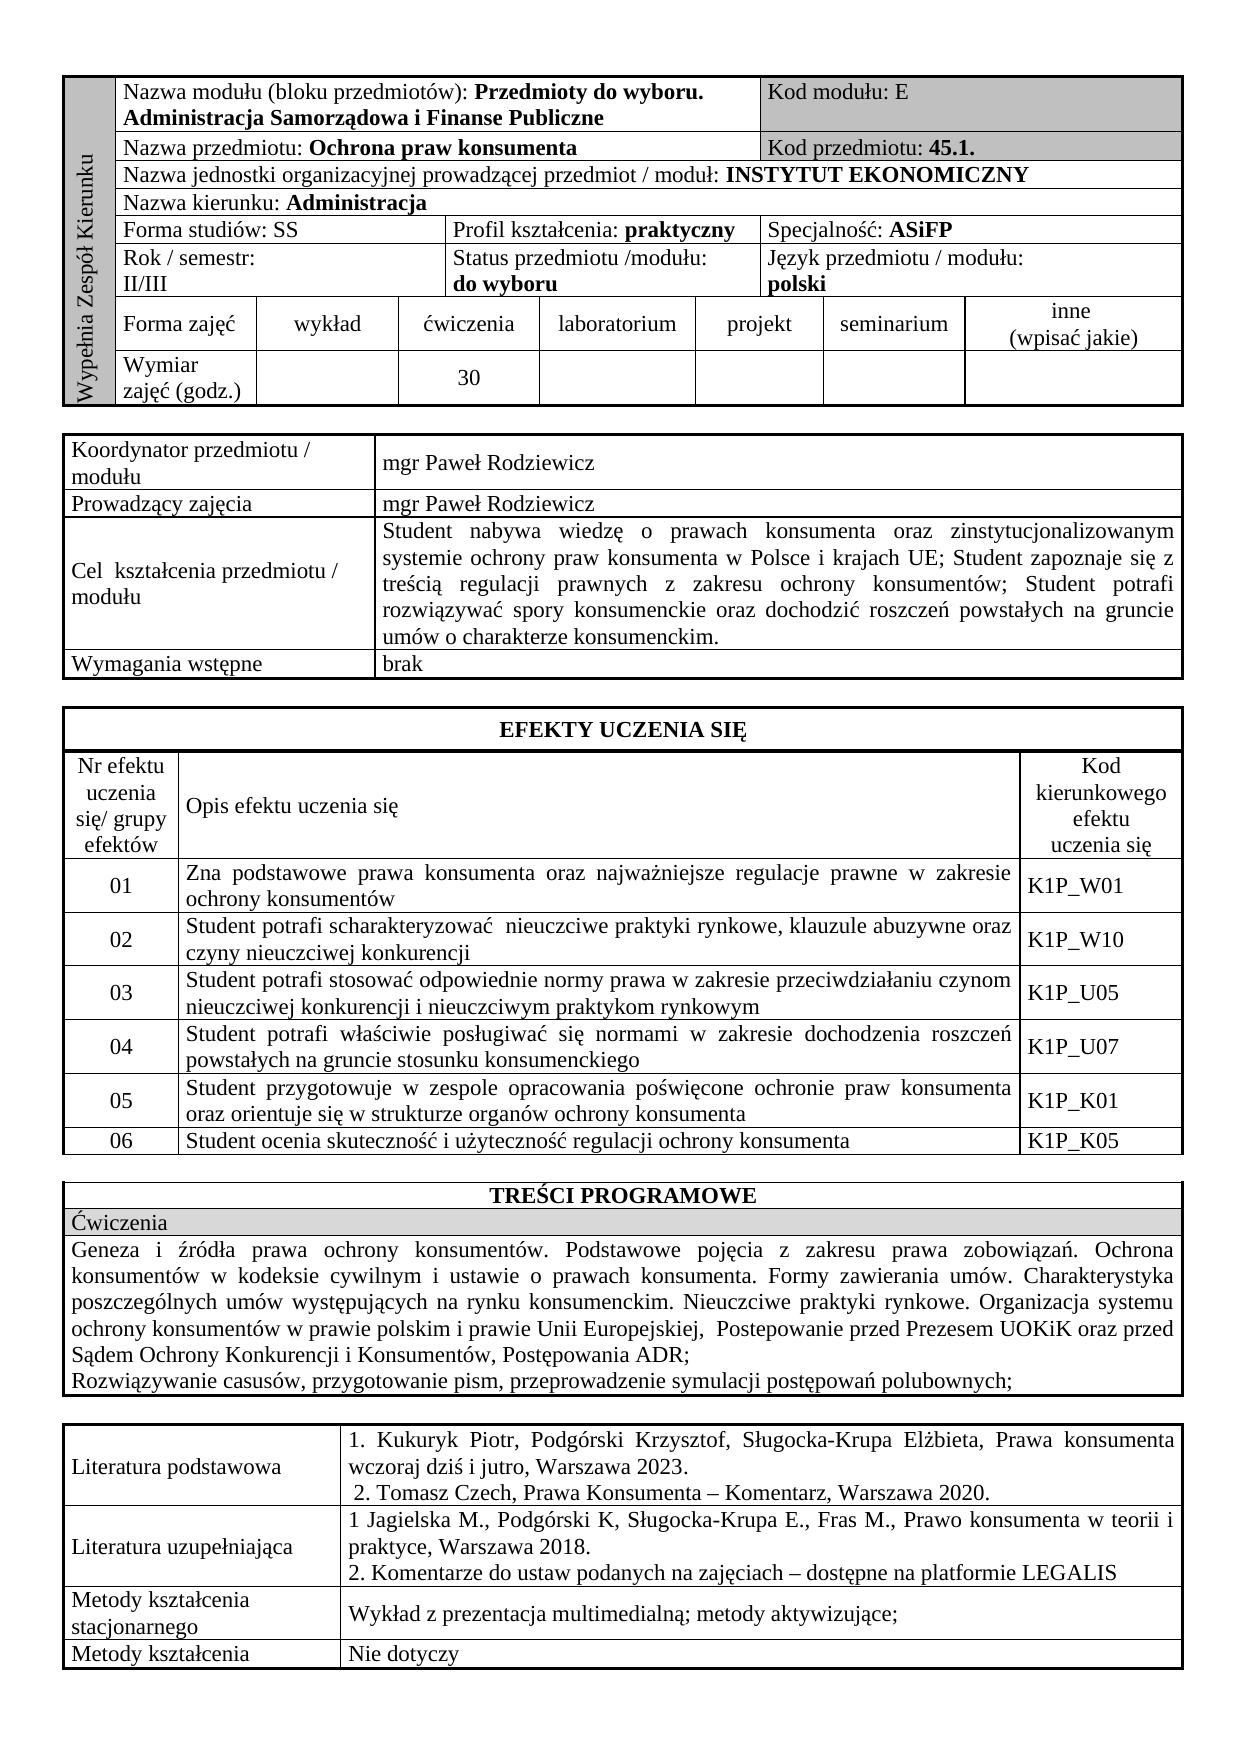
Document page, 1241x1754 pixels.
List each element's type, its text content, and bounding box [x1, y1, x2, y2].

table_cell Kod przedmiotu: 45.1. [761, 132, 1181, 160]
table_cell Nie dotyczy [341, 1640, 1181, 1667]
table_cell Forma zajęć [116, 297, 256, 350]
table_cell [540, 351, 695, 404]
table_cell Student przygotowuje w zespole opracowania poświęcone ochronie praw konsumenta oraz orientuje się w strukturze organów ochrony konsumenta [179, 1074, 1019, 1127]
table_cell K1P_U07 [1021, 1020, 1181, 1073]
table_cell [696, 351, 823, 404]
table_cell Forma studiów: SS [116, 216, 445, 242]
table_cell Student nabywa wiedzę o prawach konsumenta oraz zinstytucjonalizowanym systemie ochrony praw konsumenta w Polsce i krajach UE; Student zapoznaje się z treścią regulacji prawnych z zakresu ochrony konsumentów; Student potrafi rozwiązywać spory konsumenckie oraz dochodzić roszczeń powstałych na gruncie umów o charakterze konsumenckim. [376, 518, 1181, 649]
table_cell 01 [65, 859, 178, 912]
table_cell 06 [65, 1128, 178, 1154]
table_cell brak [376, 650, 1181, 677]
table_cell mgr Paweł Rodziewicz [376, 490, 1181, 516]
table_header Wypełnia Zespół Kierunku [65, 78, 115, 404]
table_header EFEKTY UCZENIA SIĘ [65, 709, 1181, 749]
table_header Koordynator przedmiotu / modułu [65, 436, 374, 489]
table_cell K1P_K05 [1021, 1128, 1181, 1154]
table_cell ćwiczenia [399, 297, 539, 350]
table_cell Student potrafi stosować odpowiednie normy prawa w zakresie przeciwdziałaniu czynom nieuczciwej konkurencji i nieuczciwym praktykom rynkowym [179, 966, 1019, 1019]
table_cell Wykład z prezentacja multimedialną; metody aktywizujące; [341, 1587, 1181, 1639]
table_cell [824, 351, 964, 404]
table_cell Ćwiczenia [65, 1209, 1181, 1235]
table_cell seminarium [824, 297, 964, 350]
table_cell K1P_W01 [1021, 859, 1181, 912]
table_header Literatura podstawowa [65, 1426, 340, 1505]
table_cell K1P_W10 [1021, 913, 1181, 965]
table_cell 30 [399, 351, 539, 404]
table_cell Geneza i źródła prawa ochrony konsumentów. Podstawowe pojęcia z zakresu prawa zobowiązań. Ochrona konsumentów w kodeksie cywilnym i ustawie o prawach konsumenta. Formy zawierania umów. Charakterystyka poszczególnych umów występujących na rynku konsumenckim. Nieuczciwe praktyki rynkowe. Organizacja systemu ochrony konsumentów w prawie polskim i prawie Unii Europejskiej, Postepowanie przed Prezesem UOKiK oraz przed Sądem Ochrony Konkurencji i Konsumentów, Postępowania ADR; Rozwiązywanie casusów, przygotowanie pism, przeprowadzenie symulacji postępowań polubownych; [65, 1236, 1181, 1394]
table_cell Nazwa jednostki organizacyjnej prowadzącej przedmiot / moduł: INSTYTUT EKONOMICZNY [116, 161, 1181, 188]
table_cell Wymiar zajęć (godz.) [116, 351, 256, 404]
table_cell Prowadzący zajęcia [65, 490, 374, 516]
table_cell Literatura uzupełniająca [65, 1506, 340, 1586]
table_cell 1 Jagielska M., Podgórski K, Sługocka-Krupa E., Fras M., Prawo konsumenta w teorii i praktyce, Warszawa 2018. 2. Komentarze do ustaw podanych na zajęciach – dostępne na platformie LEGALIS [341, 1506, 1181, 1586]
table_cell 03 [65, 966, 178, 1019]
table_cell Nazwa przedmiotu: Ochrona praw konsumenta [116, 132, 760, 160]
table_cell Cel kształcenia przedmiotu / modułu [65, 518, 374, 649]
table_cell Wymagania wstępne [65, 650, 374, 677]
table_cell Rok / semestr: II/III [116, 244, 445, 296]
table_cell Opis efektu uczenia się [179, 753, 1019, 858]
table_cell 02 [65, 913, 178, 965]
table_cell 04 [65, 1020, 178, 1073]
table_cell Student ocenia skuteczność i użyteczność regulacji ochrony konsumenta [179, 1128, 1019, 1154]
table_cell Metody kształcenia stacjonarnego [65, 1587, 340, 1639]
table_cell Profil kształcenia: praktyczny [446, 216, 760, 242]
table_header 1. Kukuryk Piotr, Podgórski Krzysztof, Sługocka-Krupa Elżbieta, Prawa konsumenta wczoraj dziś i jutro, Warszawa 2023. 2. Tomasz Czech, Prawa Konsumenta – Komentarz, Warszawa 2020. [341, 1426, 1181, 1505]
table_cell inne (wpisać jakie) [966, 297, 1181, 350]
table_header Kod modułu: E [761, 78, 1181, 131]
table_header Nazwa modułu (bloku przedmiotów): Przedmioty do wyboru. Administracja Samorządowa i Finanse Publiczne [116, 78, 760, 131]
table_cell Język przedmiotu / modułu: polski [761, 244, 1181, 296]
table_cell [257, 351, 398, 404]
table_cell K1P_U05 [1021, 966, 1181, 1019]
table_cell projekt [696, 297, 823, 350]
table_cell Zna podstawowe prawa konsumenta oraz najważniejsze regulacje prawne w zakresie ochrony konsumentów [179, 859, 1019, 912]
table_header mgr Paweł Rodziewicz [376, 436, 1181, 489]
table_cell Status przedmiotu /modułu: do wyboru [446, 244, 760, 296]
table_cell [65, 1640, 340, 1667]
table_cell wykład [257, 297, 398, 350]
table_cell Nazwa kierunku: Administracja [116, 189, 1181, 215]
table_cell Specjalność: ASiFP [761, 216, 1181, 242]
table_cell K1P_K01 [1021, 1074, 1181, 1127]
table_cell 05 [65, 1074, 178, 1127]
table_cell laboratorium [540, 297, 695, 350]
table_cell Student potrafi właściwie posługiwać się normami w zakresie dochodzenia roszczeń powstałych na gruncie stosunku konsumenckiego [179, 1020, 1019, 1073]
table_cell [966, 351, 1181, 404]
table_cell Student potrafi scharakteryzować nieuczciwe praktyki rynkowe, klauzule abuzywne oraz czyny nieuczciwej konkurencji [179, 913, 1019, 965]
table_header TREŚCI PROGRAMOWE [65, 1183, 1181, 1208]
table_cell Kod kierunkowego efektu uczenia się [1021, 753, 1181, 858]
table_cell Nr efektu uczenia się/ grupy efektów [65, 753, 178, 858]
